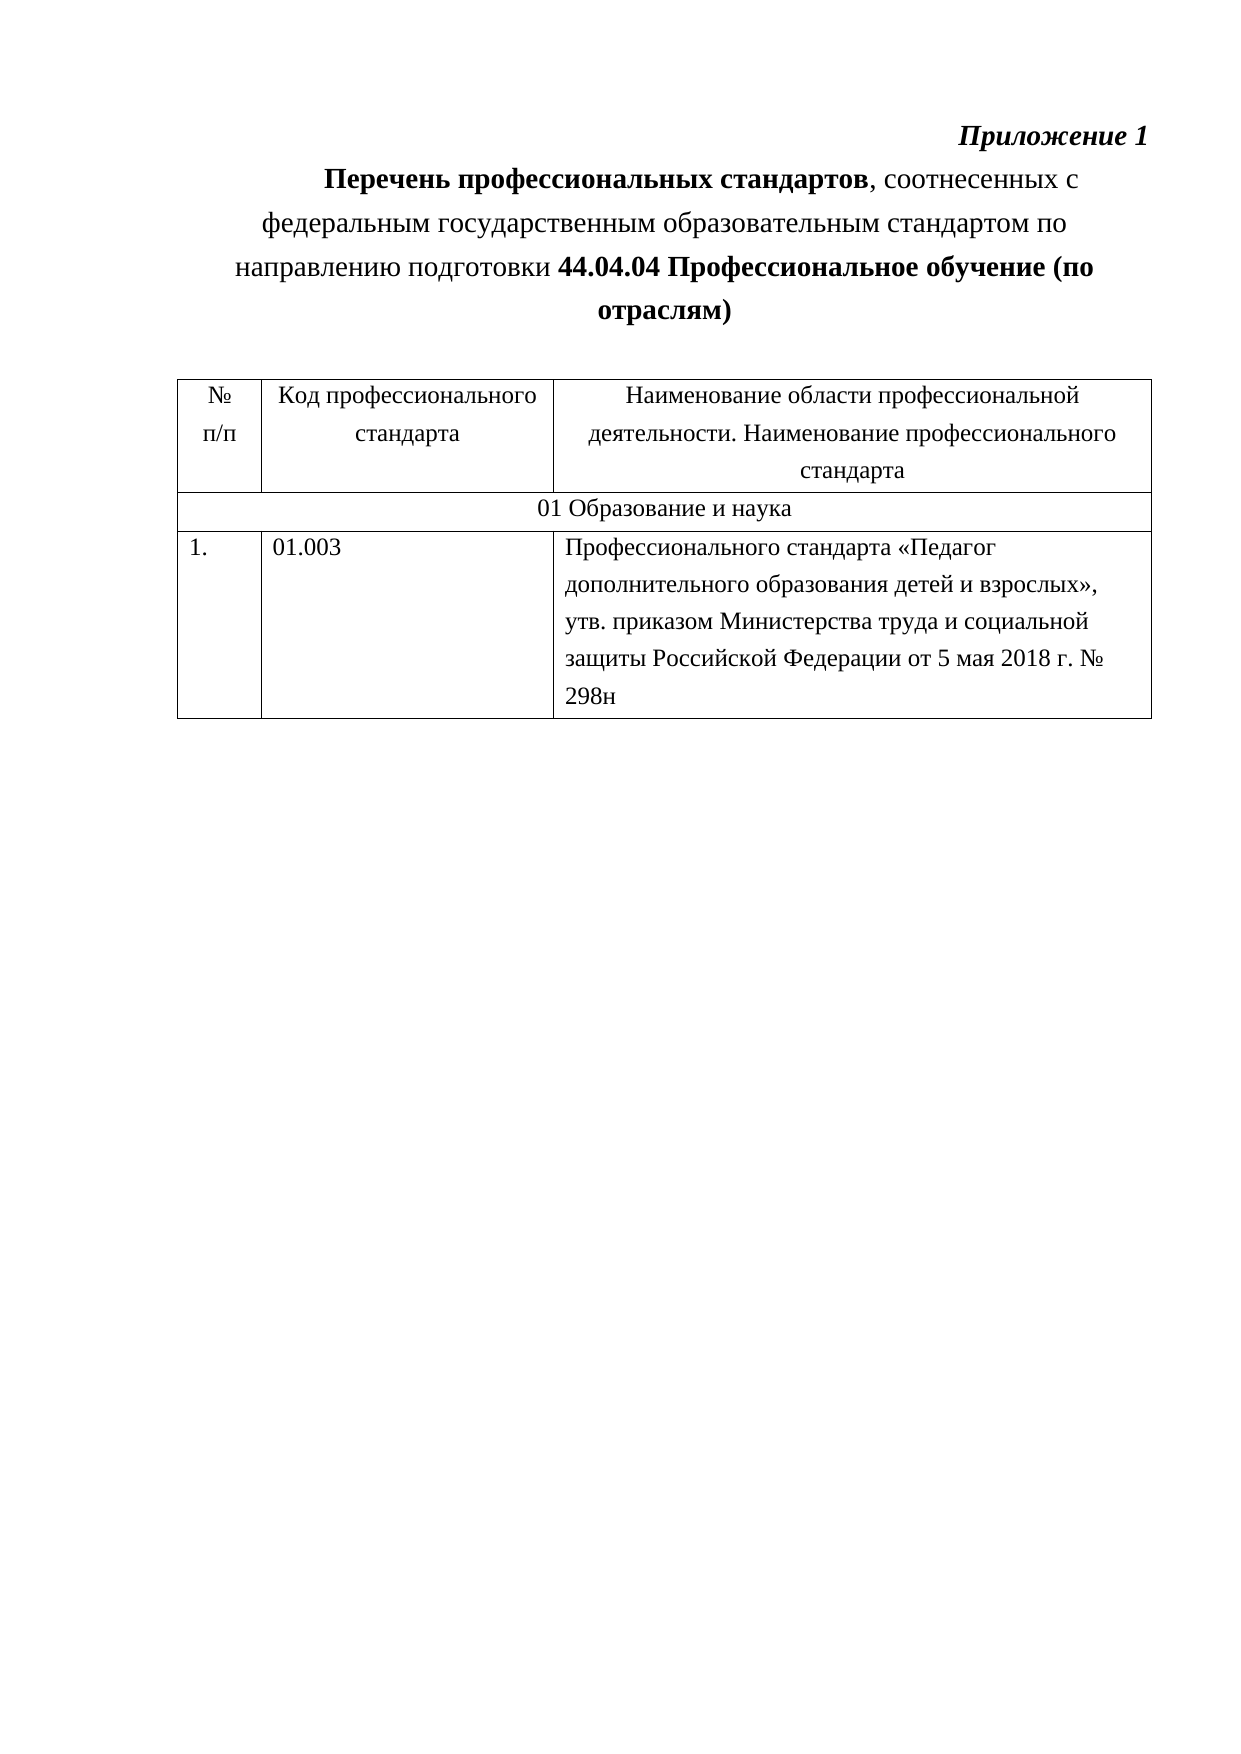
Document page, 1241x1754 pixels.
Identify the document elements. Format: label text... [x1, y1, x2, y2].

text Перечень профессиональных стандартов, соотнесенных с федеральным государственным образовательным стандартом по направлению подготовки 44.04.04 Профессиональное обучение (по отраслям) [177, 162, 1152, 326]
table_cell 01.003 [262, 532, 553, 718]
table_cell 01 Образование и наука [178, 493, 1151, 531]
table_header № п/п [178, 380, 261, 492]
table_header Наименование области профессиональной деятельности. Наименование профессионального стандарта [554, 380, 1151, 492]
text Приложение 1 [177, 118, 1152, 152]
table_cell 1. [178, 532, 261, 718]
table_header Код профессионального стандарта [262, 380, 553, 492]
table_cell Профессионального стандарта «Педагог дополнительного образования детей и взрослых», утв. приказом Министерства труда и социальной защиты Российской Федерации от 5 мая 2018 г. № 298н [554, 532, 1151, 718]
